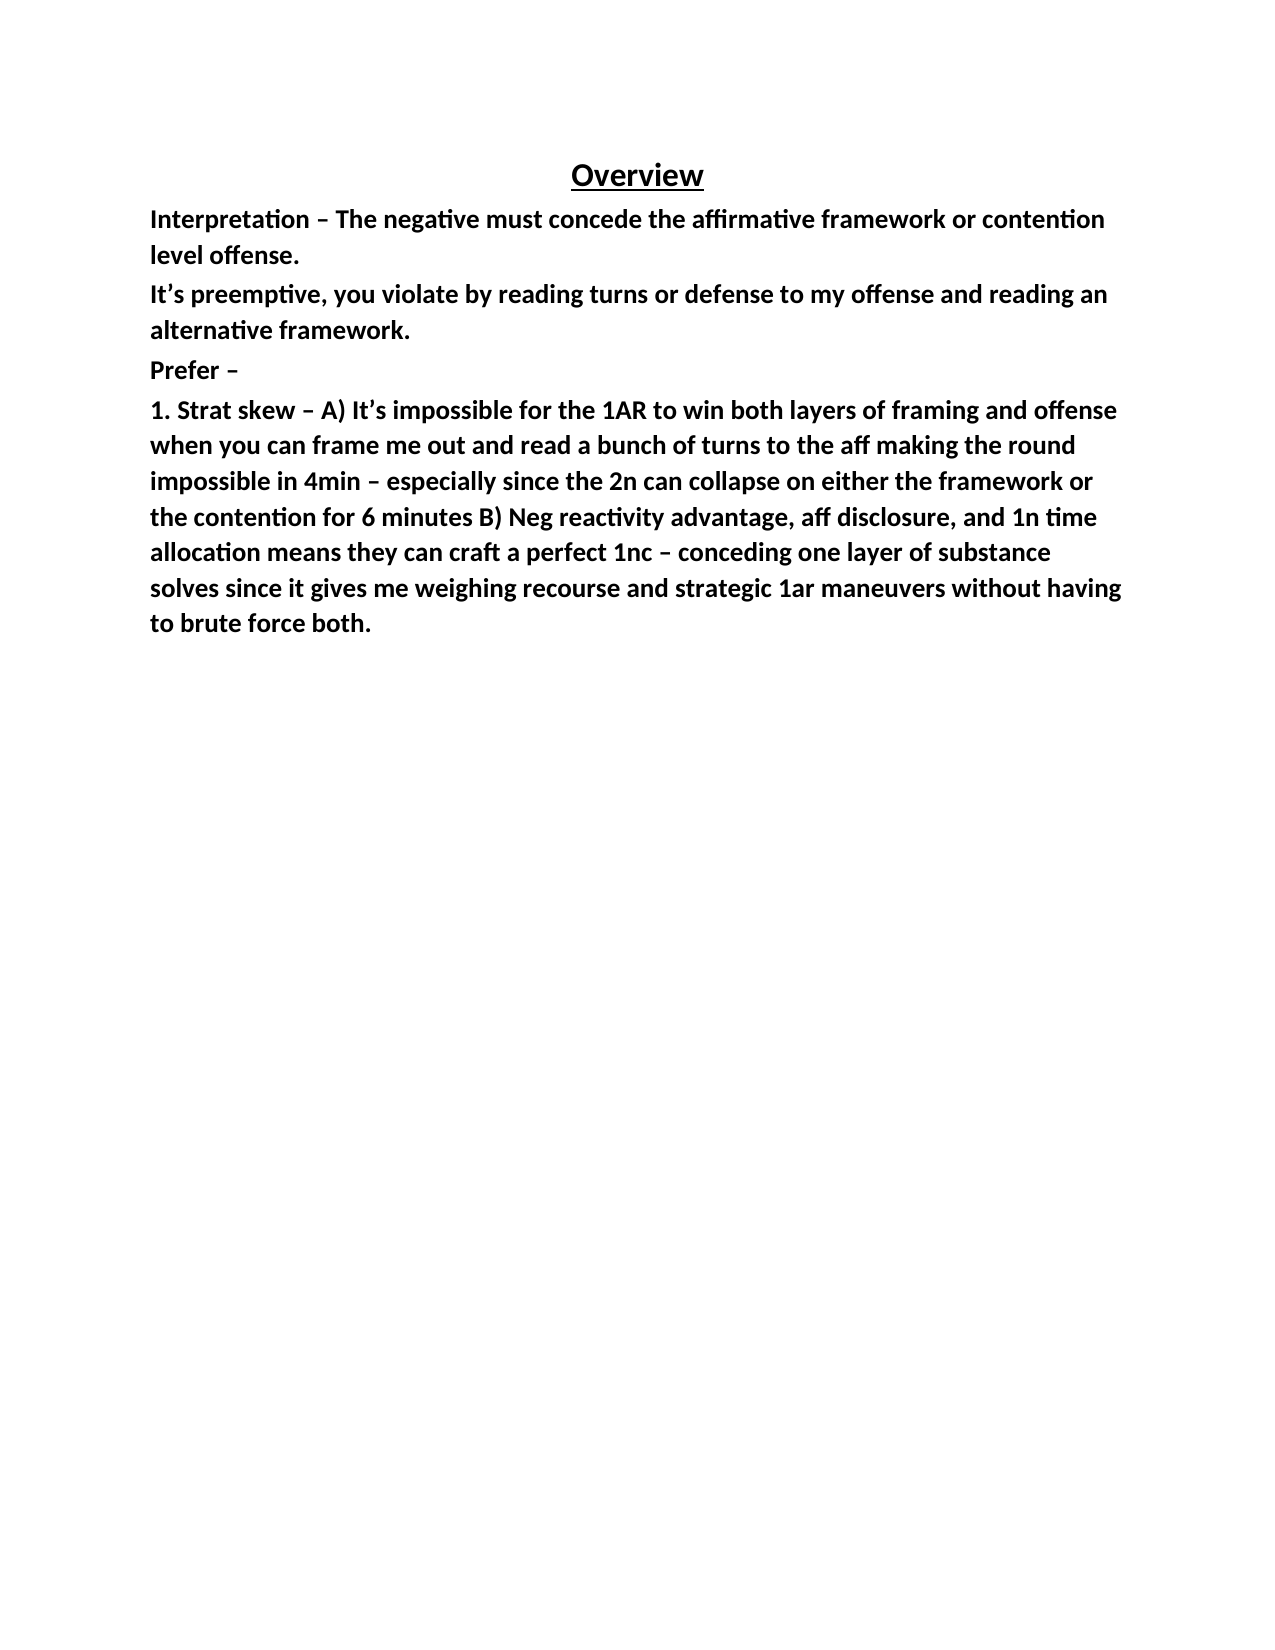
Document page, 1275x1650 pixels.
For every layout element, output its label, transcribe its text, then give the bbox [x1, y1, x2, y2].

subtitle Prefer – [150, 353, 1125, 386]
subtitle Overview [150, 154, 1125, 195]
subtitle Interpretation – The negative must concede the affirmative framework or contention level offense. [150, 202, 1125, 271]
subtitle It’s preemptive, you violate by reading turns or defense to my offense and reading an alternative framework. [150, 278, 1125, 346]
text 1. Strat skew – A) It’s impossible for the 1AR to win both layers of framing and offense when you can frame me out and read a bunch of turns to the aff making the round impossible in 4min – especially since the 2n can collapse on either the framework or the contention for 6 minutes B) Neg reactivity advantage, aff disclosure, and 1n time allocation means they can craft a perfect 1nc – conceding one layer of substance solves since it gives me weighing recourse and strategic 1ar maneuvers without having to brute force both. [150, 393, 1125, 640]
